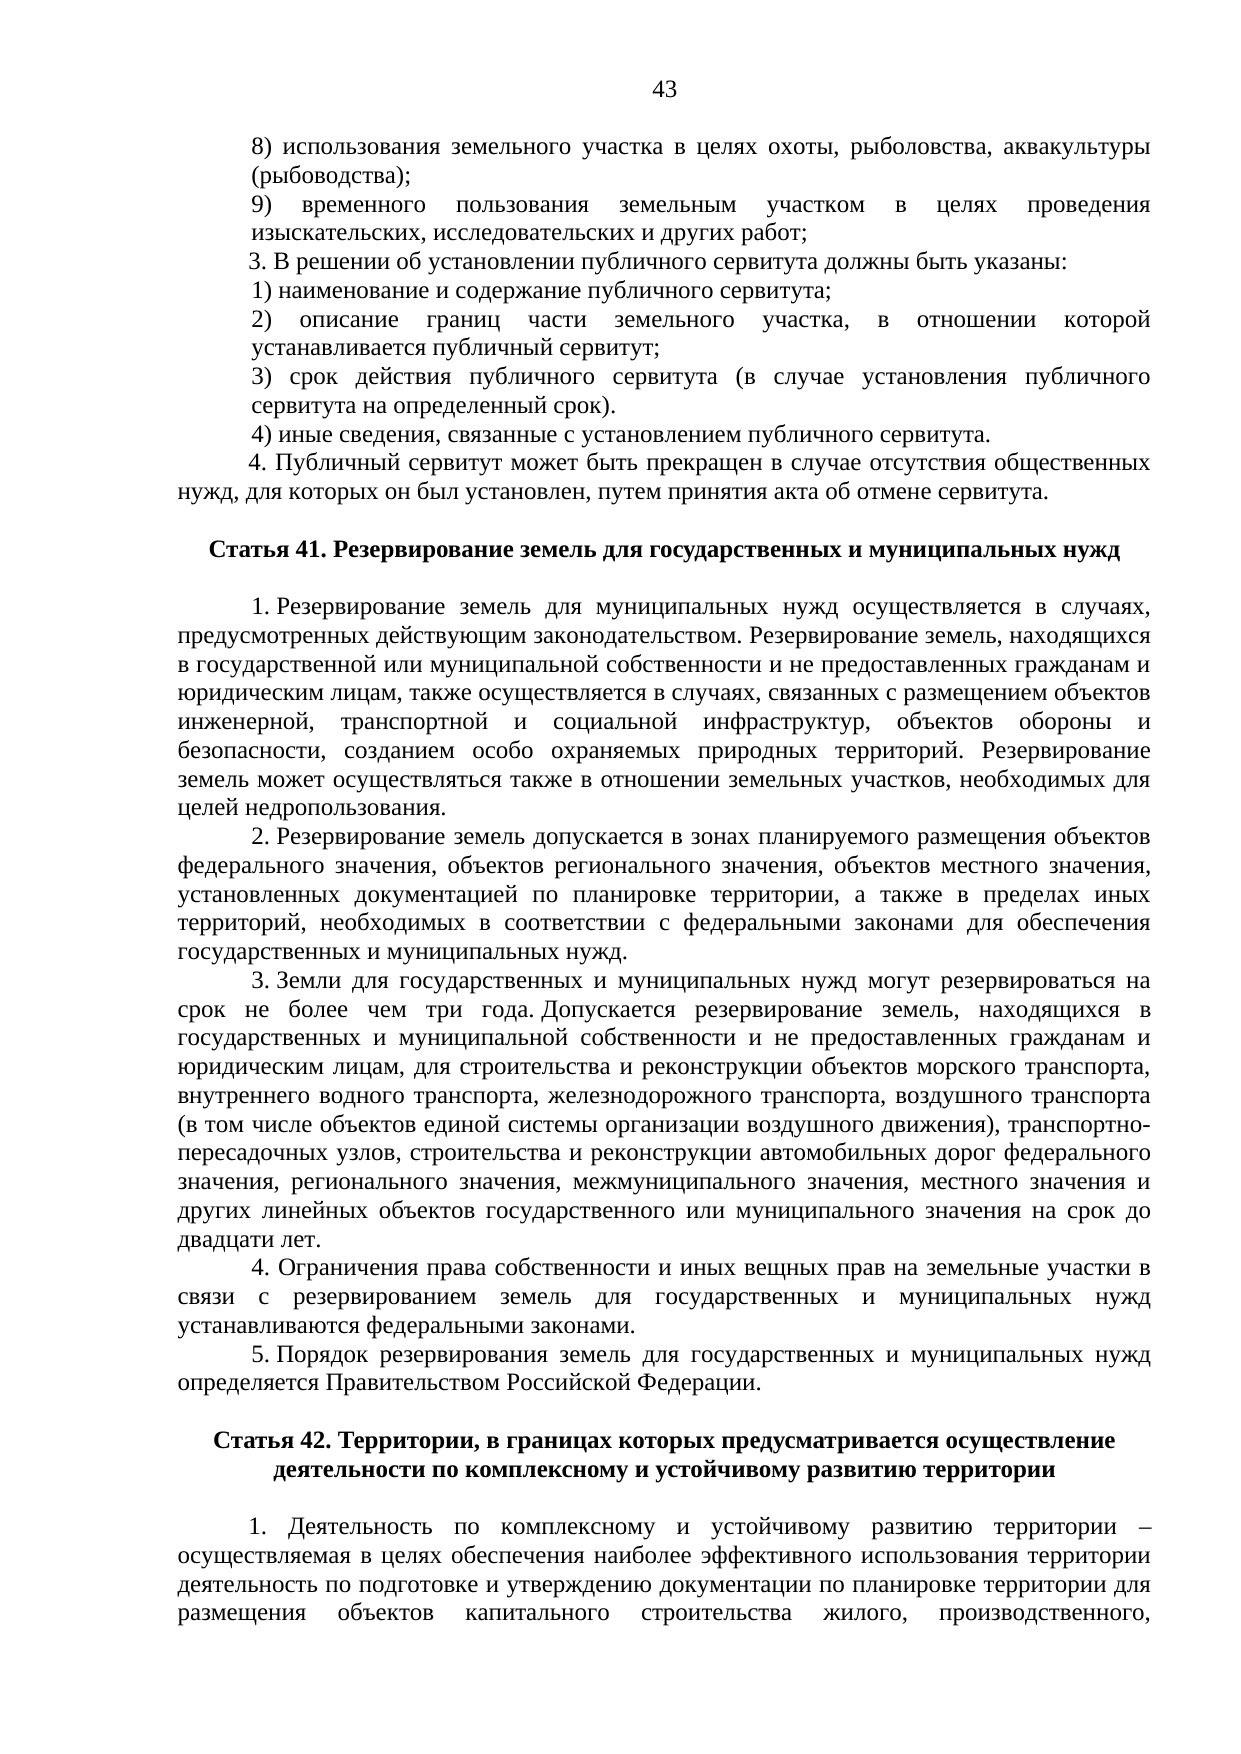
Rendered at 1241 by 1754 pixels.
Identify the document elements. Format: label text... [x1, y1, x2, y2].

text 1) наименование и содержание публичного сервитута; [251, 275, 1152, 304]
subtitle Статья 42. Территории, в границах которых предусматривается осуществление деятельности по комплексному и устойчивому развитию территории [177, 1425, 1152, 1482]
subtitle Статья 41. Резервирование земель для государственных и муниципальных нужд [177, 534, 1152, 562]
text 5. Порядок резервирования земель для государственных и муниципальных нужд определяется Правительством Российской Федерации. [177, 1339, 1152, 1396]
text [177, 1511, 1152, 1626]
text 8) использования земельного участка в целях охоты, рыболовства, аквакультуры (рыбоводства); [251, 131, 1152, 189]
text 3) срок действия публичного сервитута (в случае установления публичного сервитута на определенный срок). [251, 361, 1152, 419]
text 4. Публичный сервитут может быть прекращен в случае отсутствия общественных нужд, для которых он был установлен, путем принятия акта об отмене сервитута. [177, 447, 1152, 505]
text 9) временного пользования земельным участком в целях проведения изыскательских, исследовательских и других работ; [251, 189, 1152, 246]
text 3. Земли для государственных и муниципальных нужд могут резервироваться на срок не более чем три года. Допускается резервирование земель, находящихся в государственных и муниципальной собственности и не предоставленных гражданам и юридическим лицам, для строительства и реконструкции объектов морского транспорта, внутреннего водного транспорта, железнодорожного транспорта, воздушного транспорта (в том числе объектов единой системы организации воздушного движения), транспортно-пересадочных узлов, строительства и реконструкции автомобильных дорог федерального значения, регионального значения, межмуниципального значения, местного значения и других линейных объектов государственного или муниципального значения на срок до двадцати лет. [177, 965, 1152, 1252]
text 2) описание границ части земельного участка, в отношении которой устанавливается публичный сервитут; [251, 304, 1152, 361]
text 3. В решении об установлении публичного сервитута должны быть указаны: [177, 246, 1152, 275]
text 4. Ограничения права собственности и иных вещных прав на земельные участки в связи с резервированием земель для государственных и муниципальных нужд устанавливаются федеральными законами. [177, 1252, 1152, 1339]
text 1. Резервирование земель для муниципальных нужд осуществляется в случаях, предусмотренных действующим законодательством. Резервирование земель, находящихся в государственной или муниципальной собственности и не предоставленных гражданам и юридическим лицам, также осуществляется в случаях, связанных с размещением объектов инженерной, транспортной и социальной инфраструктур, объектов обороны и безопасности, созданием особо охраняемых природных территорий. Резервирование земель может осуществляться также в отношении земельных участков, необходимых для целей недропользования. [177, 591, 1152, 821]
text 2. Резервирование земель допускается в зонах планируемого размещения объектов федерального значения, объектов регионального значения, объектов местного значения, установленных документацией по планировке территории, а также в пределах иных территорий, необходимых в соответствии с федеральными законами для обеспечения государственных и муниципальных нужд. [177, 821, 1152, 965]
text 4) иные сведения, связанные с установлением публичного сервитута. [251, 419, 1152, 447]
